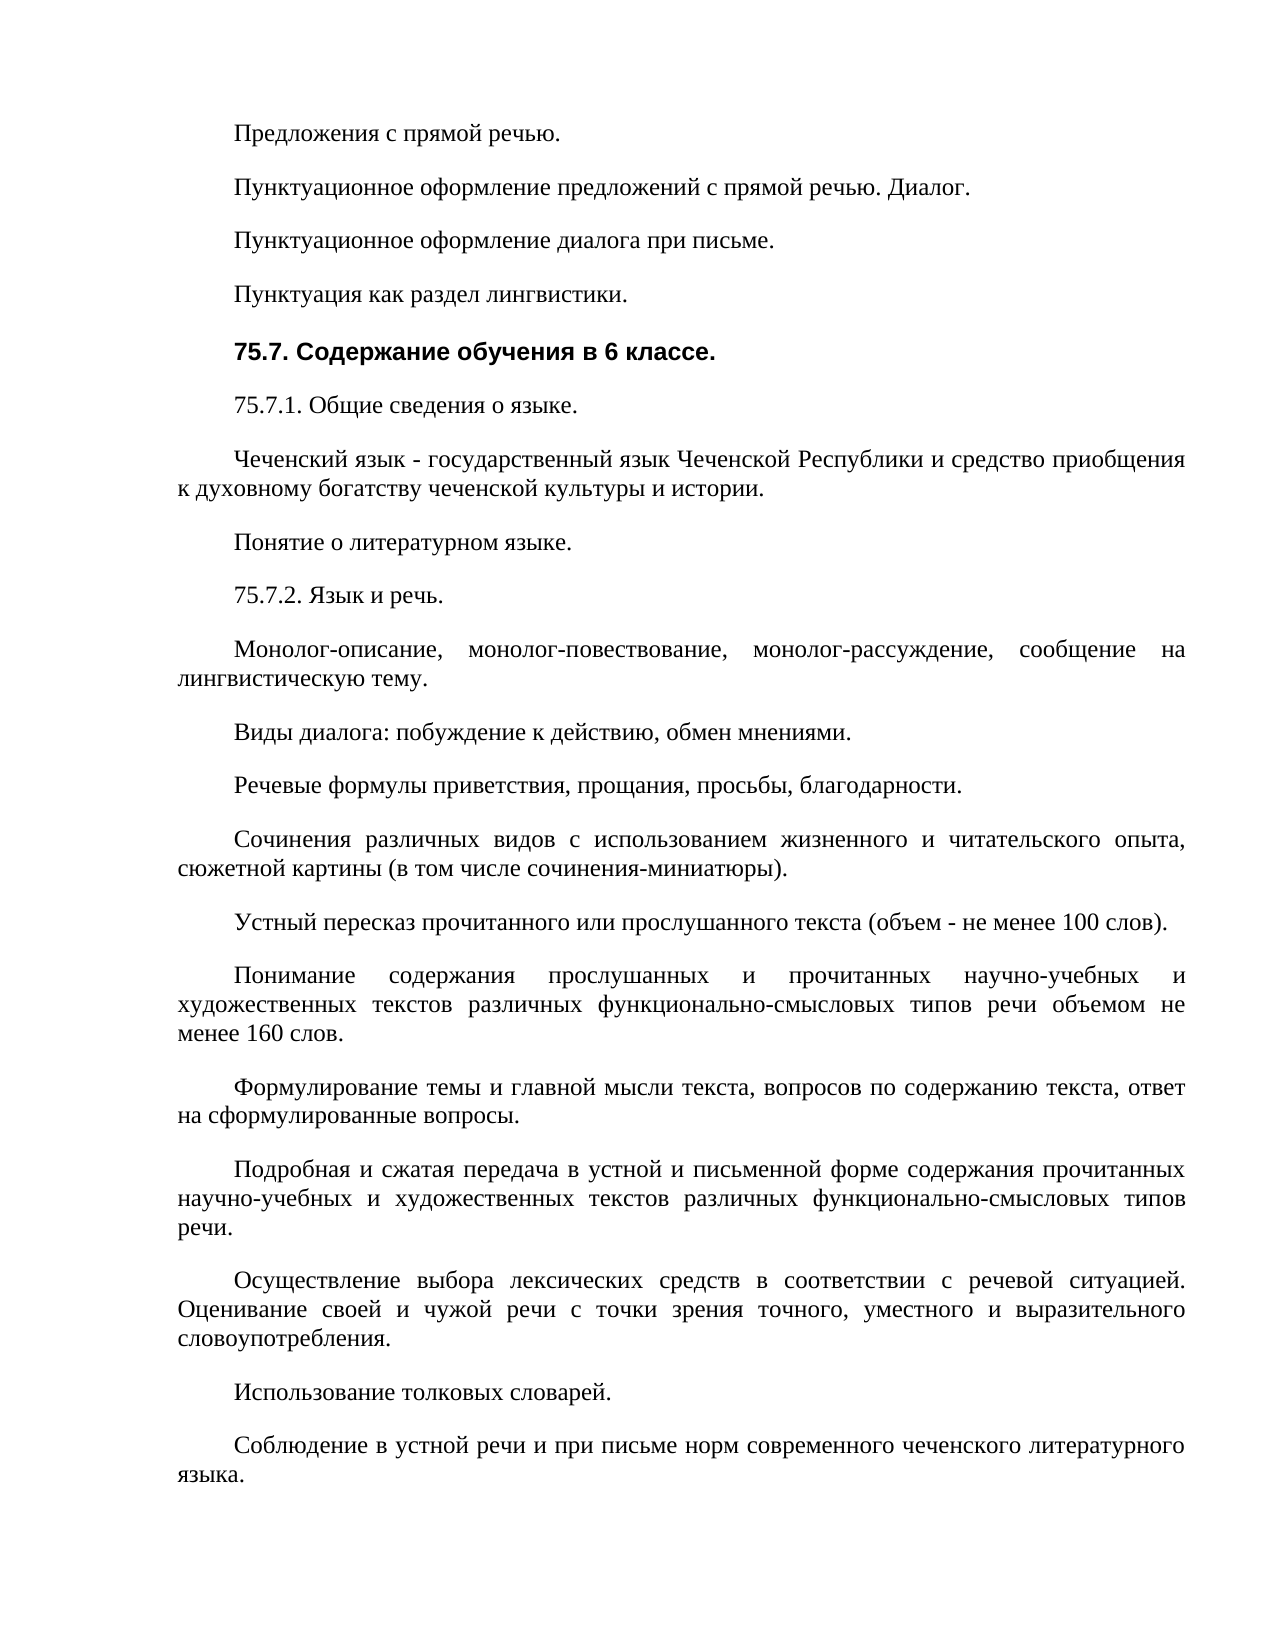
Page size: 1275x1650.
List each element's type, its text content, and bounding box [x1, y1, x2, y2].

text Чеченский язык - государственный язык Чеченской Республики и средство приобщения к духовному богатству чеченской культуры и истории. [177, 444, 1186, 502]
text Осуществление выбора лексических средств в соответствии с речевой ситуацией. Оценивание своей и чужой речи с точки зрения точного, уместного и выразительного словоупотребления. [177, 1266, 1186, 1352]
text 75.7.1. Общие сведения о языке. [177, 391, 1186, 419]
text Пунктуационное оформление предложений с прямой речью. Диалог. [177, 172, 1186, 201]
text Речевые формулы приветствия, прощания, просьбы, благодарности. [177, 771, 1186, 799]
text 75.7. Содержание обучения в 6 классе. [177, 337, 1186, 366]
text Понимание содержания прослушанных и прочитанных научно-учебных и художественных текстов различных функционально-смысловых типов речи объемом не менее 160 слов. [177, 961, 1186, 1047]
text Подробная и сжатая передача в устной и письменной форме содержания прочитанных научно-учебных и художественных текстов различных функционально-смысловых типов речи. [177, 1154, 1186, 1241]
text Понятие о литературном языке. [177, 527, 1186, 556]
text Виды диалога: побуждение к действию, обмен мнениями. [177, 717, 1186, 746]
text Сочинения различных видов с использованием жизненного и читательского опыта, сюжетной картины (в том числе сочинения-миниатюры). [177, 824, 1186, 882]
text Пунктуация как раздел лингвистики. [177, 279, 1186, 308]
text Устный пересказ прочитанного или прослушанного текста (объем - не менее 100 слов). [177, 907, 1186, 936]
text Монолог-описание, монолог-повествование, монолог-рассуждение, сообщение на лингвистическую тему. [177, 634, 1186, 692]
text 75.7.2. Язык и речь. [177, 581, 1186, 609]
text Использование толковых словарей. [177, 1377, 1186, 1406]
text Предложения с прямой речью. [177, 118, 1186, 147]
text Соблюдение в устной речи и при письме норм современного чеченского литературного языка. [177, 1431, 1186, 1488]
text Пунктуационное оформление диалога при письме. [177, 226, 1186, 254]
text Формулирование темы и главной мысли текста, вопросов по содержанию текста, ответ на сформулированные вопросы. [177, 1072, 1186, 1129]
